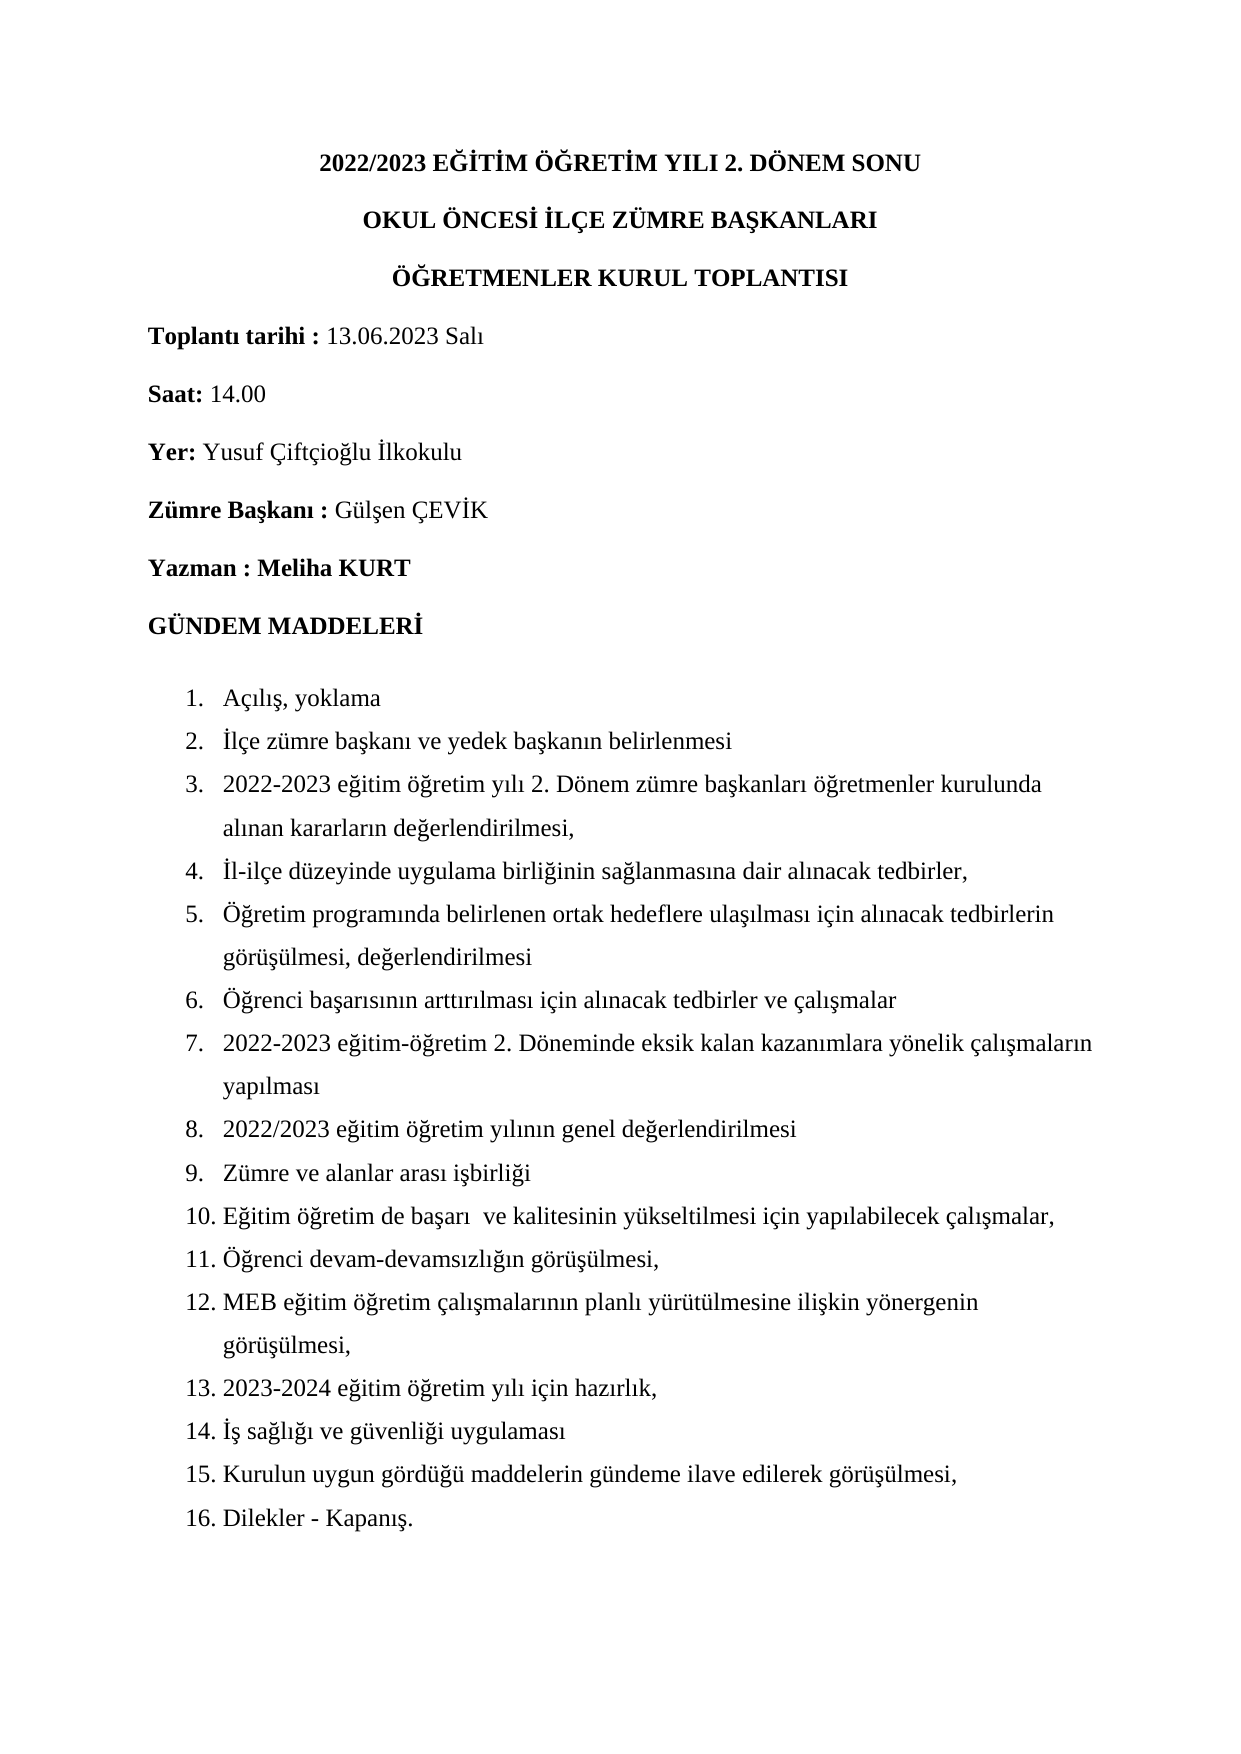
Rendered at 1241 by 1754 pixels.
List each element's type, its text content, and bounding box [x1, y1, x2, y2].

list 2022-2023 eğitim-öğretim 2. Döneminde eksik kalan kazanımlara yönelik çalışmaların yapılması [185, 1028, 1093, 1100]
text Yazman : Meliha KURT [148, 553, 1093, 582]
list 2022-2023 eğitim öğretim yılı 2. Dönem zümre başkanları öğretmenler kurulunda alınan kararların değerlendirilmesi, [185, 769, 1093, 841]
text ÖĞRETMENLER KURUL TOPLANTISI [148, 263, 1093, 292]
list Öğrenci devam-devamsızlığın görüşülmesi, [185, 1244, 1093, 1273]
list Zümre ve alanlar arası işbirliği [185, 1158, 1093, 1186]
text Saat: 14.00 [148, 379, 1093, 408]
list İlçe zümre başkanı ve yedek başkanın belirlenmesi [185, 726, 1093, 755]
list Öğrenci başarısının arttırılması için alınacak tedbirler ve çalışmalar [185, 985, 1093, 1014]
list Öğretim programında belirlenen ortak hedeflere ulaşılması için alınacak tedbirlerin görüşülmesi, değerlendirilmesi [185, 899, 1093, 971]
text OKUL ÖNCESİ İLÇE ZÜMRE BAŞKANLARI [148, 206, 1093, 234]
text Toplantı tarihi : 13.06.2023 Salı [148, 321, 1093, 350]
list MEB eğitim öğretim çalışmalarının planlı yürütülmesine ilişkin yönergenin görüşülmesi, [185, 1287, 1093, 1359]
list 2023-2024 eğitim öğretim yılı için hazırlık, [185, 1373, 1093, 1402]
list Eğitim öğretim de başarı ve kalitesinin yükseltilmesi için yapılabilecek çalışmalar, [185, 1201, 1093, 1229]
list 2022/2023 eğitim öğretim yılının genel değerlendirilmesi [185, 1114, 1093, 1143]
text GÜNDEM MADDELERİ [148, 611, 1093, 640]
list Kurulun uygun gördüğü maddelerin gündeme ilave edilerek görüşülmesi, [185, 1459, 1093, 1488]
text Yer: Yusuf Çiftçioğlu İlkokulu [148, 437, 1093, 466]
text Zümre Başkanı : Gülşen ÇEVİK [148, 495, 1093, 524]
list Dilekler - Kapanış. [185, 1503, 1093, 1531]
list Açılış, yoklama [185, 683, 1093, 712]
list İş sağlığı ve güvenliği uygulaması [185, 1416, 1093, 1445]
text 2022/2023 EĞİTİM ÖĞRETİM YILI 2. DÖNEM SONU [148, 148, 1093, 176]
list İl-ilçe düzeyinde uygulama birliğinin sağlanmasına dair alınacak tedbirler, [185, 856, 1093, 884]
